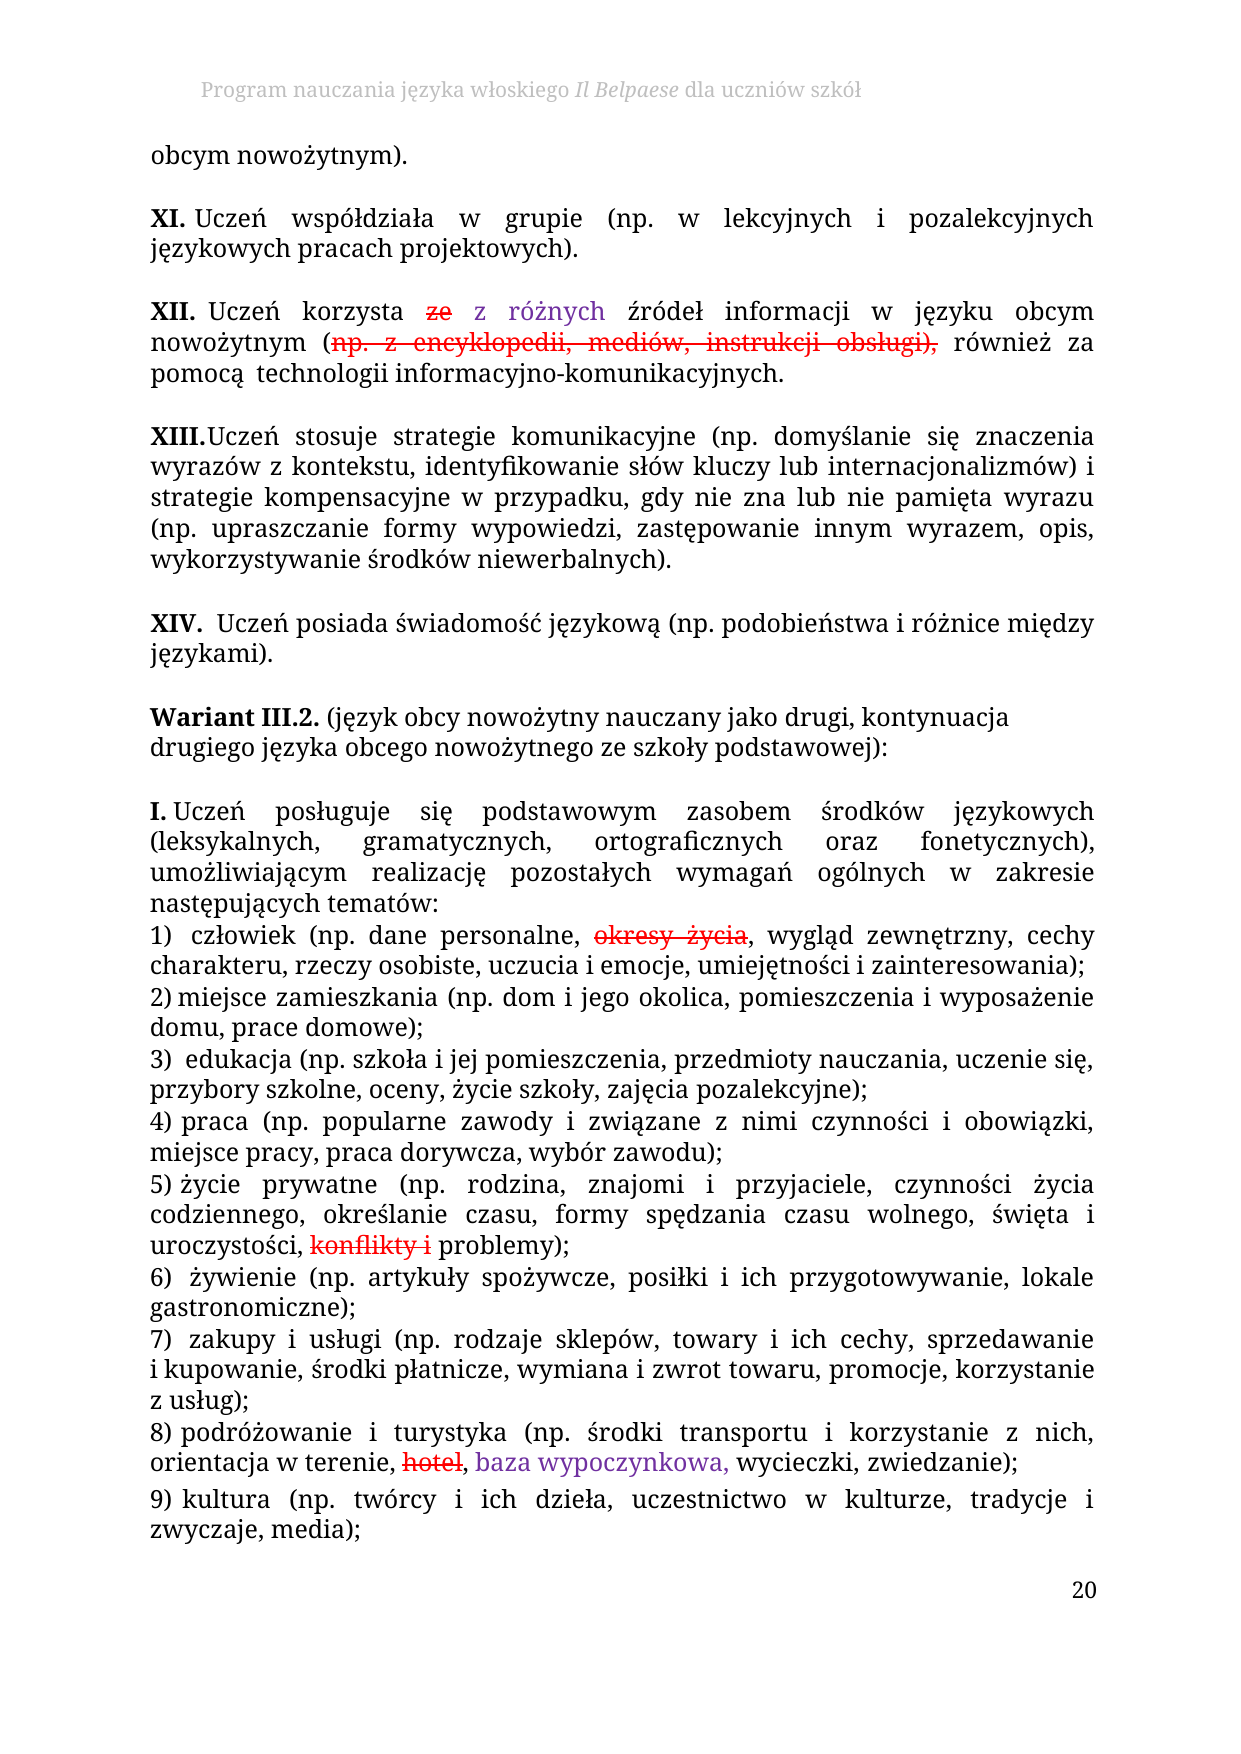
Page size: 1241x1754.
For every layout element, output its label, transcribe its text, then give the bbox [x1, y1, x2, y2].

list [150, 139, 1095, 171]
list praca (np. popularne zawody i związane z nimi czynności i obowiązki, miejsce pracy, praca dorywcza, wybór zawodu); [149, 1106, 1095, 1168]
list Uczeń współdziała w grupie (np. w lekcyjnych i pozalekcyjnych językowych pracach projektowych). [150, 202, 1095, 264]
list Uczeń stosuje strategie komunikacyjne (np. domyślanie się znaczenia wyrazów z kontekstu, identyfikowanie słów kluczy lub internacjonalizmów) i strategie kompensacyjne w przypadku, gdy nie zna lub nie pamięta wyrazu (np. upraszczanie formy wypowiedzi, zastępowanie innym wyrazem, opis, wykorzystywanie środków niewerbalnych). [150, 421, 1095, 576]
list zakupy i usługi (np. rodzaje sklepów, towary i ich cechy, sprzedawanie i kupowanie, środki płatnicze, wymiana i zwrot towaru, promocje, korzystanie z usług); [149, 1323, 1095, 1416]
list podróżowanie i turystyka (np. środki transportu i korzystanie z nich, orientacja w terenie, hotel, baza wypoczynkowa, wycieczki, zwiedzanie); [149, 1417, 1095, 1479]
list Uczeń posiada świadomość językową (np. podobieństwa i różnice między językami). [150, 607, 1095, 670]
list człowiek (np. dane personalne, okresy życia, wygląd zewnętrzny, cechy charakteru, rzeczy osobiste, uczucia i emocje, umiejętności i zainteresowania); [149, 920, 1095, 982]
list żywienie (np. artykuły spożywcze, posiłki i ich przygotowywanie, lokale gastronomiczne); [149, 1261, 1095, 1323]
list Uczeń posługuje się podstawowym zasobem środków językowych (leksykalnych, gramatycznych, ortograficznych oraz fonetycznych), umożliwiającym realizację pozostałych wymagań ogólnych w zakresie następujących tematów: [149, 795, 1095, 919]
list Uczeń korzysta ze z różnych źródeł informacji w języku obcym nowożytnym (np. z encyklopedii, mediów, instrukcji obsługi), również za pomocą technologii informacyjno-komunikacyjnych. [150, 296, 1094, 390]
text Wariant III.2. (język obcy nowożytny nauczany jako drugi, kontynuacja drugiego języka obcego nowożytnego ze szkoły podstawowej): [149, 701, 1089, 764]
list kultura (np. twórcy i ich dzieła, uczestnictwo w kulturze, tradycje i zwyczaje, media); [149, 1484, 1095, 1546]
list miejsce zamieszkania (np. dom i jego okolica, pomieszczenia i wyposażenie domu, prace domowe); [149, 982, 1095, 1044]
list życie prywatne (np. rodzina, znajomi i przyjaciele, czynności życia codziennego, określanie czasu, formy spędzania czasu wolnego, święta i uroczystości, konflikty i problemy); [149, 1168, 1095, 1261]
list edukacja (np. szkoła i jej pomieszczenia, przedmioty nauczania, uczenie się, przybory szkolne, oceny, życie szkoły, zajęcia pozalekcyjne); [149, 1044, 1094, 1106]
